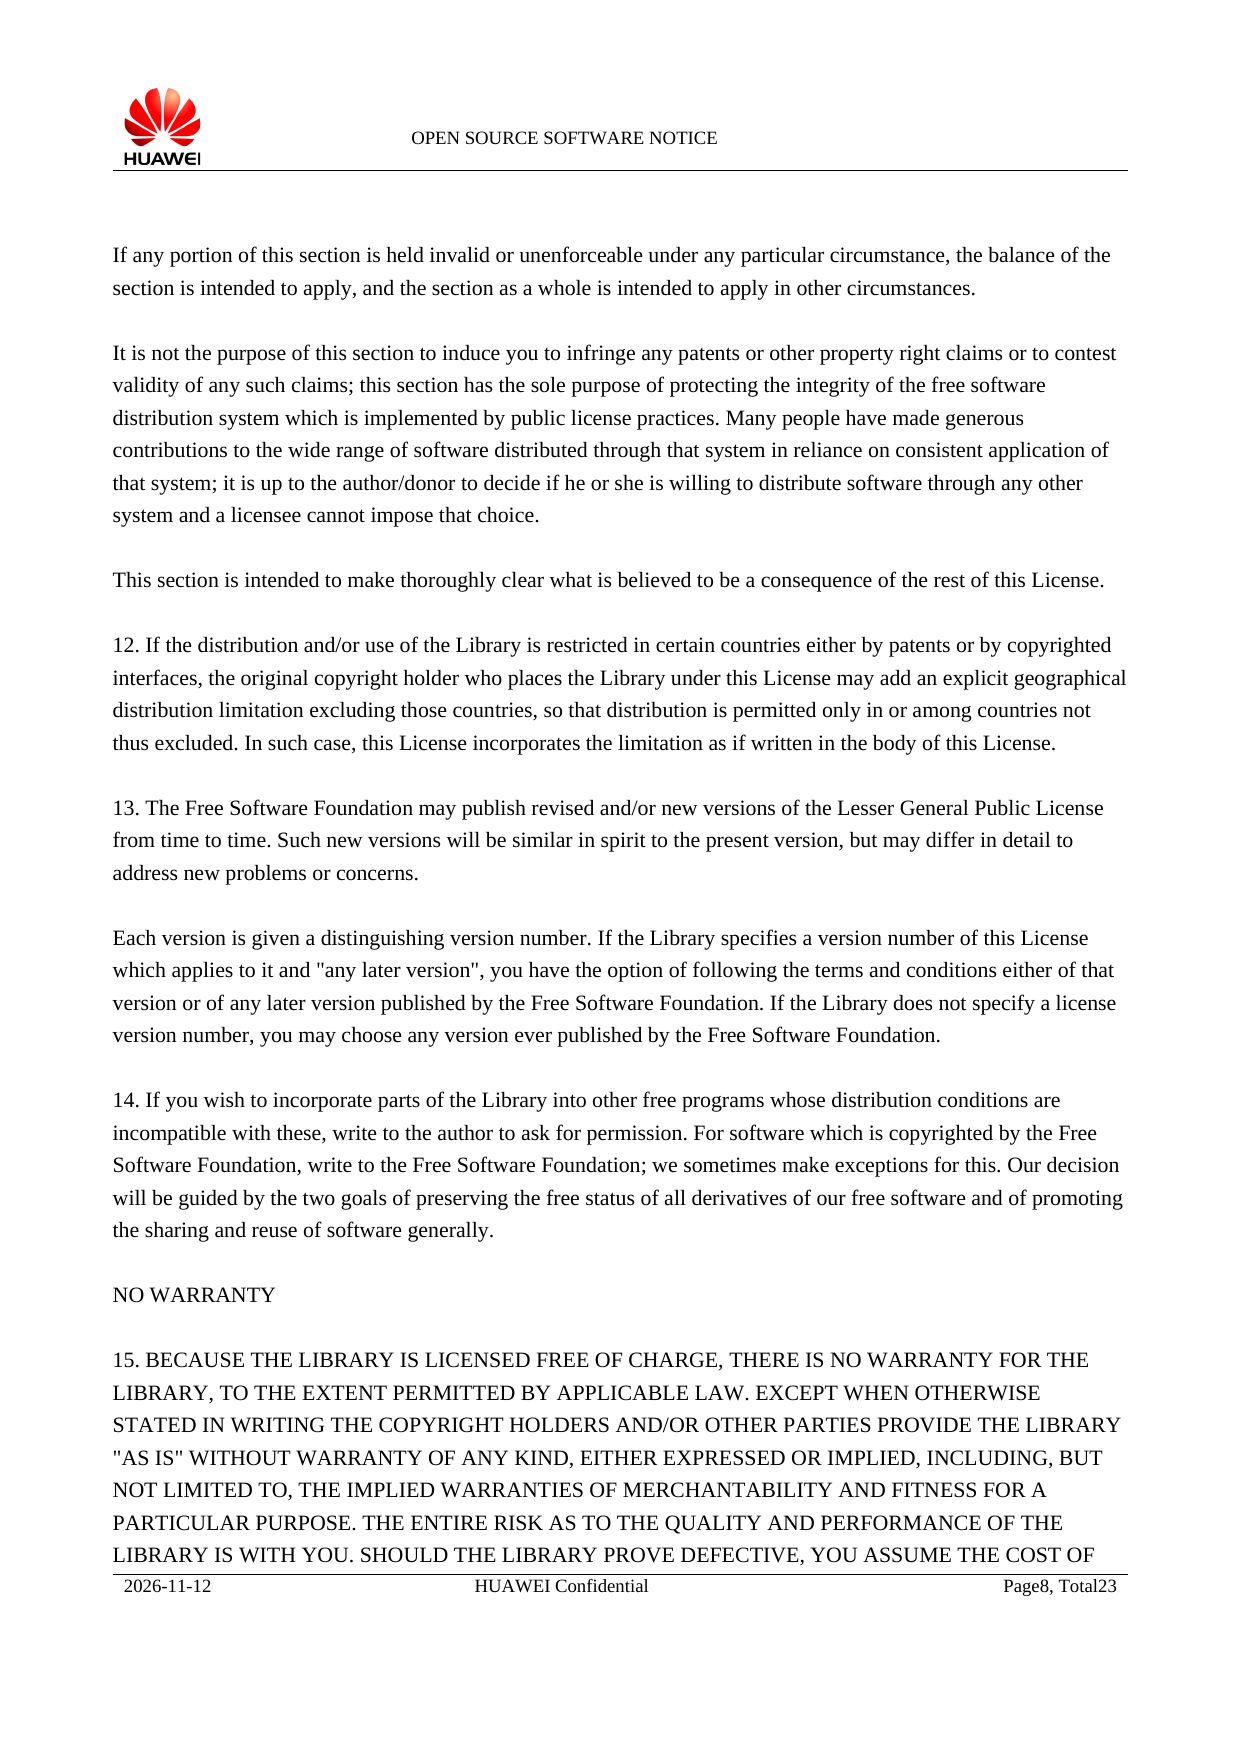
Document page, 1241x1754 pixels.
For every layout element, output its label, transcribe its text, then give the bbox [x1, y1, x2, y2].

picture [124, 88, 201, 165]
